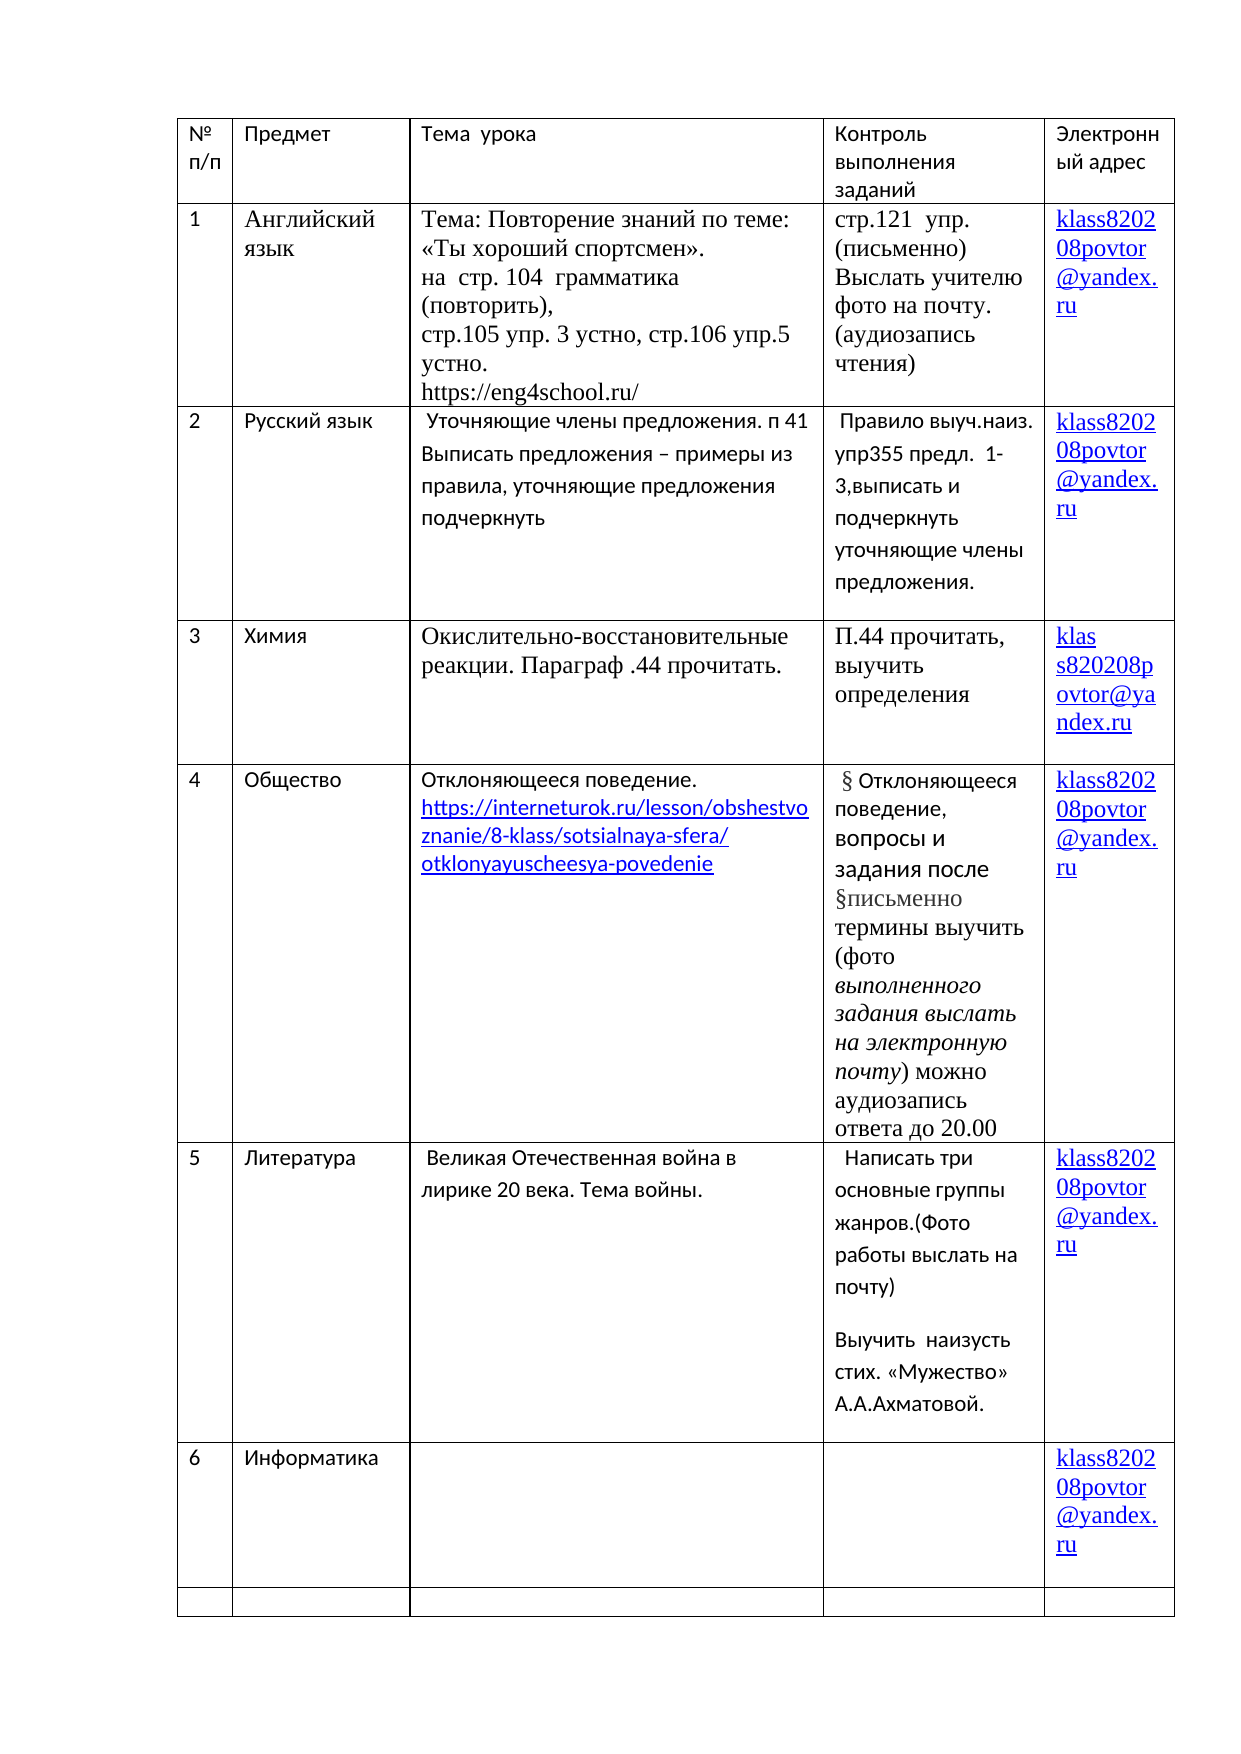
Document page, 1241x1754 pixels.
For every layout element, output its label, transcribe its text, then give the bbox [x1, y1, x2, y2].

table_cell 2 [178, 407, 232, 620]
table_header № п/п [178, 119, 232, 203]
table_cell 4 [178, 765, 232, 1142]
table_header Тема урока [411, 119, 823, 203]
table_cell 5 [178, 1143, 232, 1442]
table_cell Отклоняющееся поведение. https://interneturok.ru/lesson/obshestvoznanie/8-klass/sotsialnaya-sfera/otklonyayuscheesya-povedenie [411, 765, 823, 1142]
table_cell [824, 1443, 1044, 1587]
table_cell klass820208povtor@yandex.ru [1045, 765, 1174, 1142]
table_cell Окислительно-восстановительные реакции. Параграф .44 прочитать. [411, 621, 823, 764]
table_cell [1045, 1588, 1174, 1616]
table_cell Информатика [233, 1443, 409, 1587]
table_cell Великая Отечественная война в лирике 20 века. Тема войны. [411, 1143, 823, 1442]
table_cell Русский язык [233, 407, 409, 620]
table_cell [178, 1588, 232, 1616]
table_cell [411, 1443, 823, 1587]
table_cell klass820208povtor@yandex.ru [1045, 621, 1174, 764]
table_header Электронный адрес [1045, 119, 1174, 203]
table_cell [411, 1588, 823, 1616]
table_cell Правило выуч.наиз. упр355 предл. 1-3,выписать и подчеркнуть уточняющие члены предложения. [824, 407, 1044, 620]
table_cell П.44 прочитать, выучить определения [824, 621, 1044, 764]
table_cell Уточняющие члены предложения. п 41 Выписать предложения – примеры из правила, уточняющие предложения подчеркнуть [411, 407, 823, 620]
table_cell 6 [178, 1443, 232, 1587]
table_cell Написать три основные группы жанров.(Фото работы выслать на почту) Выучить наизусть стих. «Мужество» А.А.Ахматовой. [824, 1143, 1044, 1442]
table_cell [824, 1588, 1044, 1616]
table_cell klass820208povtor@yandex.ru [1045, 204, 1174, 406]
table_cell klass820208povtor@yandex.ru [1045, 407, 1174, 620]
table_cell Общество [233, 765, 409, 1142]
table_cell 1 [178, 204, 232, 406]
table_cell klass820208povtor@yandex.ru [1045, 1443, 1174, 1587]
table_cell Английский язык [233, 204, 409, 406]
table_cell klass820208povtor@yandex.ru [1045, 1143, 1174, 1442]
table_cell Литература [233, 1143, 409, 1442]
table_header Предмет [233, 119, 409, 203]
table_header Контроль выполнения заданий [824, 119, 1044, 203]
table_cell [233, 1588, 409, 1616]
table_cell Химия [233, 621, 409, 764]
table_cell Тема: Повторение знаний по теме: «Ты хороший спортсмен». на стр. 104 грамматика (повторить), стр.105 упр. 3 устно, стр.106 упр.5 устно. https://eng4school.ru/ [411, 204, 823, 406]
table_cell § Отклоняющееся поведение, вопросы и задания после §письменно термины выучить (фото выполненного задания выслать на электронную почту) можно аудиозапись ответа до 20.00 [824, 765, 1044, 1142]
table_cell стр.121 упр. (письменно) Выслать учителю фото на почту. (аудиозапись чтения) [824, 204, 1044, 406]
table_cell 3 [178, 621, 232, 764]
